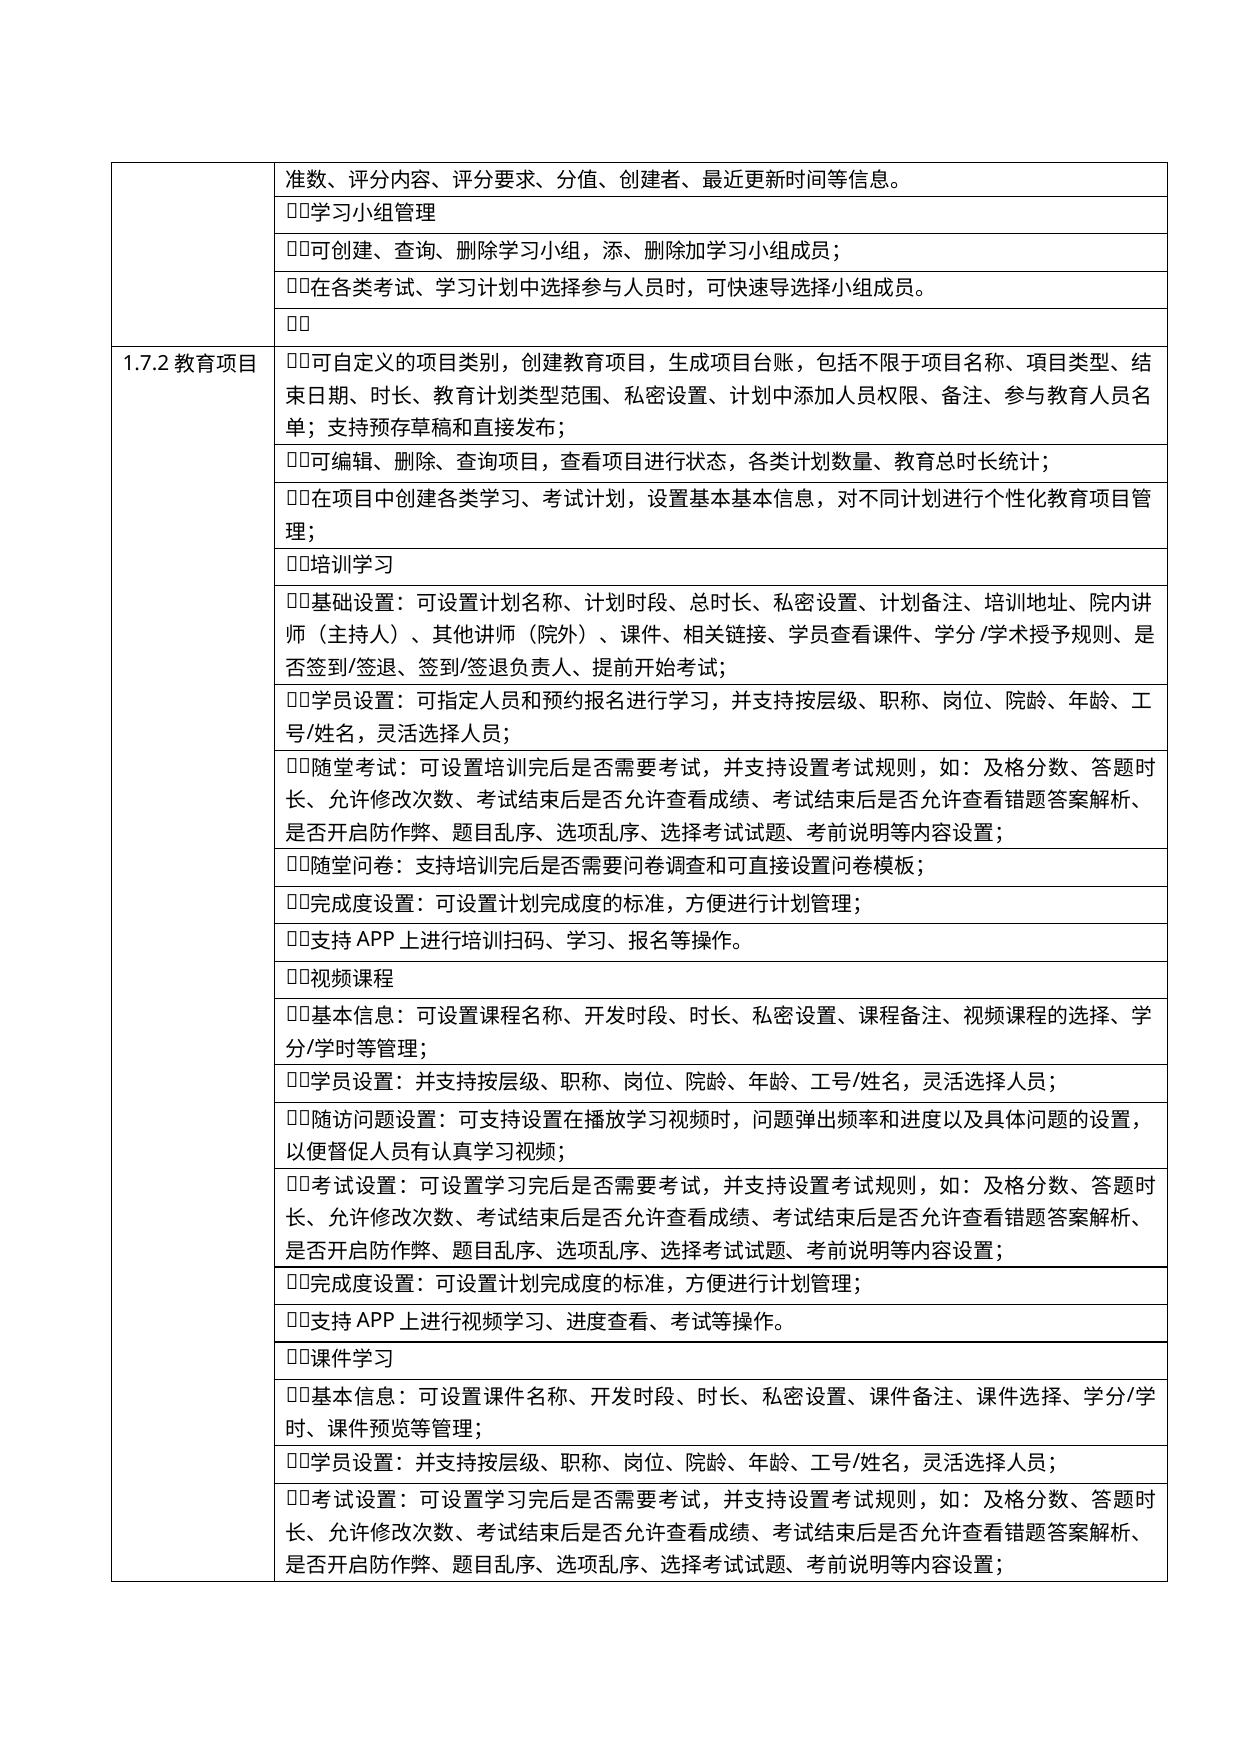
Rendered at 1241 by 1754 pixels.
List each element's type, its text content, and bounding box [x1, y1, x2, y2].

table_cell 随堂问卷：支持培训完后是否需要问卷调查和可直接设置问卷模板； [275, 849, 1167, 886]
table_cell 学习小组管理 [275, 197, 1167, 233]
table_cell 随堂考试：可设置培训完后是否需要考试，并支持设置考试规则，如：及格分数、答题时长、允许修改次数、考试结束后是否允许查看成绩、考试结束后是否允许查看错题答案解析、是否开启防作弊、题目乱序、选项乱序、选择考试试题、考前说明等内容设置； [275, 751, 1167, 848]
table_cell 课件学习 [275, 1343, 1167, 1379]
table_cell 学员设置：并支持按层级、职称、岗位、院龄、年龄、工号/姓名，灵活选择人员； [275, 1065, 1167, 1102]
table_cell 基本信息：可设置课件名称、开发时段、时长、私密设置、课件备注、课件选择、学分/学时、课件预览等管理； [275, 1380, 1167, 1445]
table_cell 完成度设置：可设置计划完成度的标准，方便进行计划管理； [275, 887, 1167, 923]
table_cell 可创建、查询、删除学习小组，添、删除加学习小组成员； [275, 234, 1167, 271]
table_cell 学员设置：可指定人员和预约报名进行学习，并支持按层级、职称、岗位、院龄、年龄、工号/姓名，灵活选择人员； [275, 685, 1167, 750]
table_cell 可编辑、删除、查询项目，查看项目进行状态，各类计划数量、教育总时长统计； [275, 445, 1167, 482]
table_cell  [275, 309, 1167, 346]
table_cell 在各类考试、学习计划中选择参与人员时，可快速导选择小组成员。 [275, 272, 1167, 308]
table_cell 培训学习 [275, 549, 1167, 585]
table_cell 随访问题设置：可支持设置在播放学习视频时，问题弹出频率和进度以及具体问题的设置，以便督促人员有认真学习视频； [275, 1103, 1167, 1168]
table_cell 1.7.2 教育项目 [112, 347, 274, 1581]
table_cell 学员设置：并支持按层级、职称、岗位、院龄、年龄、工号/姓名，灵活选择人员； [275, 1446, 1167, 1482]
table_cell 基本信息：可设置课程名称、开发时段、时长、私密设置、课程备注、视频课程的选择、学分/学时等管理； [275, 999, 1167, 1064]
table_cell 完成度设置：可设置计划完成度的标准，方便进行计划管理； [275, 1268, 1167, 1304]
table_cell 基础设置：可设置计划名称、计划时段、总时长、私密设置、计划备注、培训地址、院内讲师（主持人）、其他讲师（院外）、课件、相关链接、学员查看课件、学分/学术授予规则、是否签到/签退、签到/签退负责人、提前开始考试； [275, 586, 1167, 684]
table_cell 考试设置：可设置学习完后是否需要考试，并支持设置考试规则，如：及格分数、答题时长、允许修改次数、考试结束后是否允许查看成绩、考试结束后是否允许查看错题答案解析、是否开启防作弊、题目乱序、选项乱序、选择考试试题、考前说明等内容设置； [275, 1169, 1167, 1266]
table_cell 支持APP上进行视频学习、进度查看、考试等操作。 [275, 1305, 1167, 1341]
table_cell 视频课程 [275, 962, 1167, 998]
table_cell 支持APP上进行培训扫码、学习、报名等操作。 [275, 924, 1167, 961]
table_cell 考试设置：可设置学习完后是否需要考试，并支持设置考试规则，如：及格分数、答题时长、允许修改次数、考试结束后是否允许查看成绩、考试结束后是否允许查看错题答案解析、是否开启防作弊、题目乱序、选项乱序、选择考试试题、考前说明等内容设置； [275, 1484, 1167, 1581]
table_cell 可自定义的项目类别，创建教育项目，生成项目台账，包括不限于项目名称、項目类型、结束日期、时长、教育计划类型范围、私密设置、计划中添加人员权限、备注、参与教育人员名单；支持预存草稿和直接发布； [275, 347, 1167, 444]
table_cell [275, 163, 1167, 196]
table_cell 在项目中创建各类学习、考试计划，设置基本基本信息，对不同计划进行个性化教育项目管理； [275, 483, 1167, 548]
